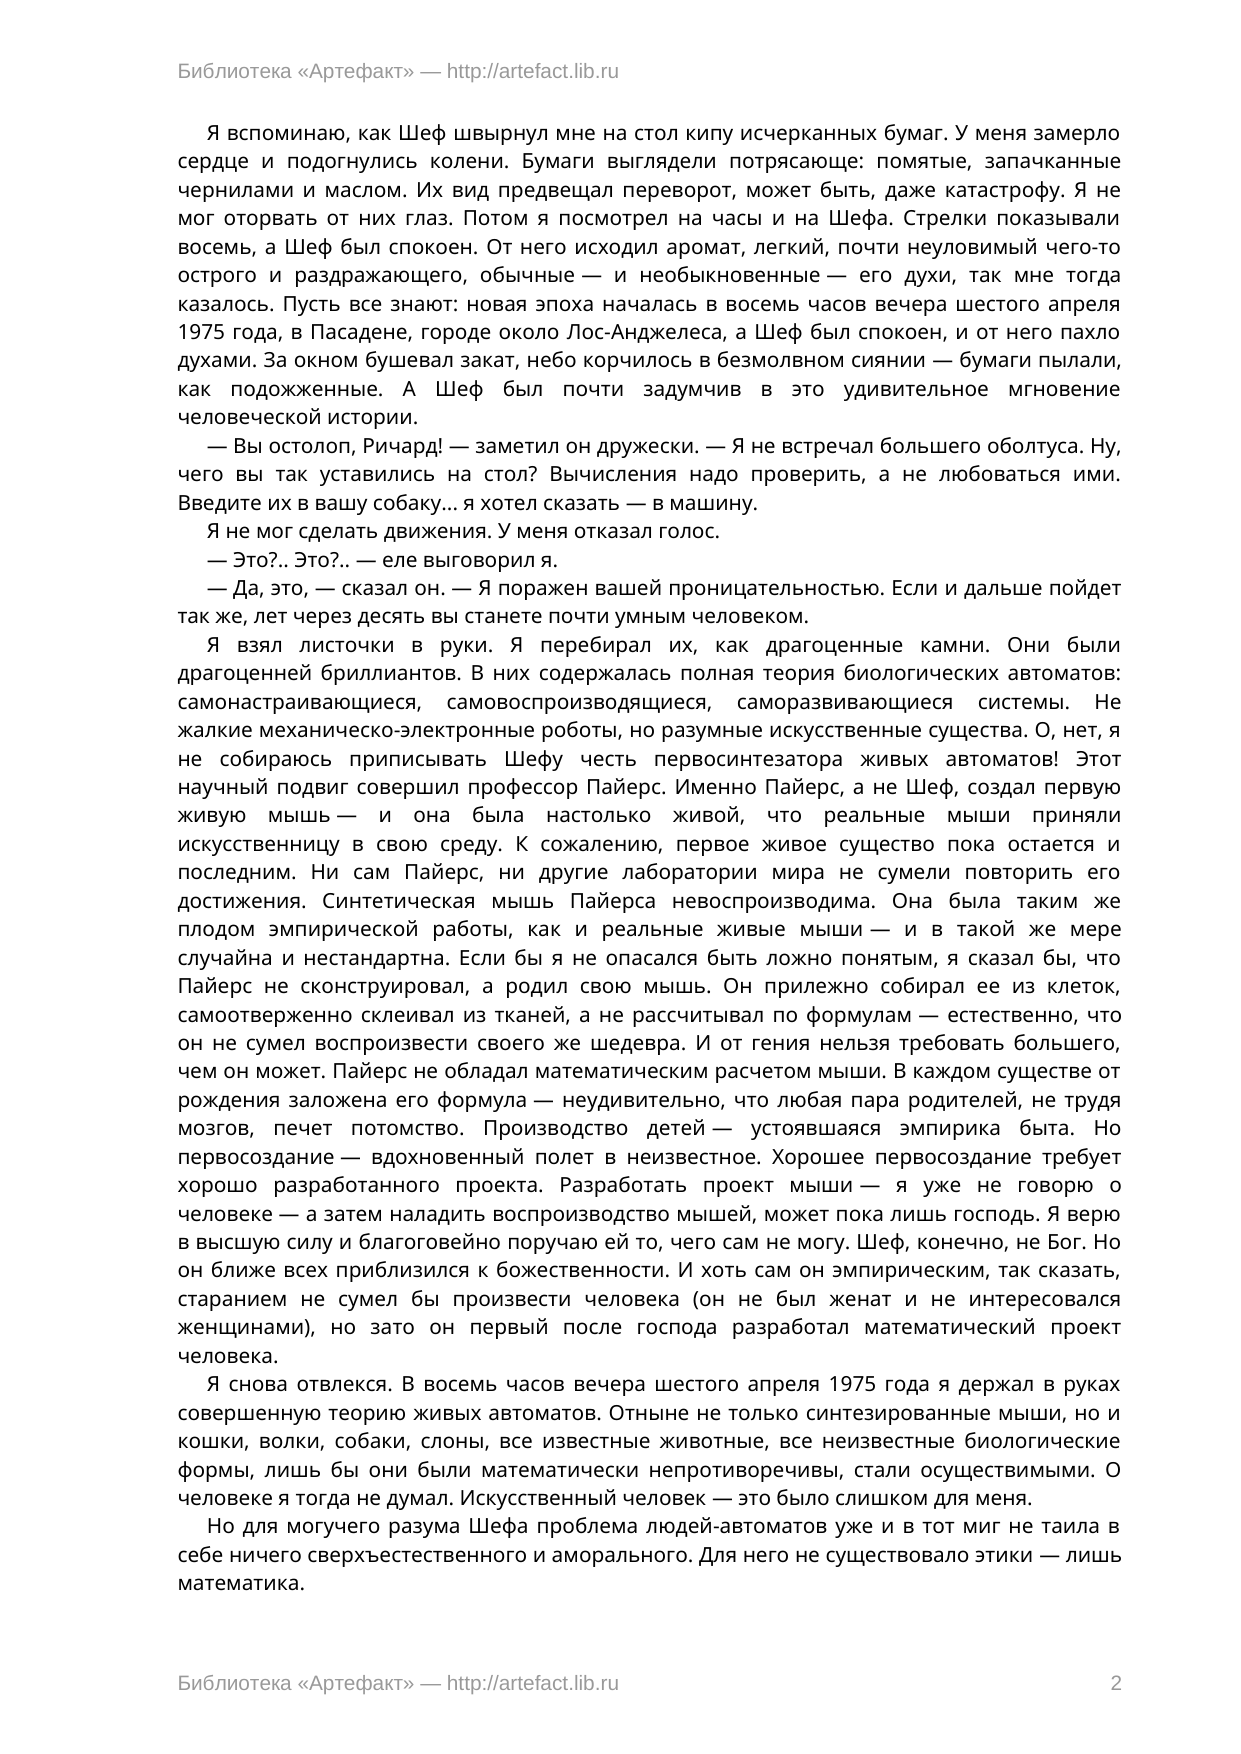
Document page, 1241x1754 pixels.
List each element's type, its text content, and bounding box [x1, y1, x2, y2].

text Я не мог сделать движения. У меня отказал голос. [177, 516, 1122, 545]
text Я снова отвлекся. В восемь часов вечера шестого апреля 1975 года я держал в руках совершенную теорию живых автоматов. Отныне не только синтезированные мыши, но и кошки, волки, собаки, слоны, все известные животные, все неизвестные биологические формы, лишь бы они были математически непротиворечивы, стали осуществимыми. О человеке я тогда не думал. Искусственный человек — это было слишком для меня. [177, 1369, 1122, 1512]
text Я вспоминаю, как Шеф швырнул мне на стол кипу исчерканных бумаг. У меня замерло сердце и подогнулись колени. Бумаги выглядели потрясающе: помятые, запачканные чернилами и маслом. Их вид предвещал переворот, может быть, даже катастрофу. Я не мог оторвать от них глаз. Потом я посмотрел на часы и на Шефа. Стрелки показывали восемь, а Шеф был спокоен. От него исходил аромат, легкий, почти неуловимый чего-то острого и раздражающего, обычные — и необыкновенные — его духи, так мне тогда казалось. Пусть все знают: новая эпоха началась в восемь часов вечера шестого апреля 1975 года, в Пасадене, городе около Лос-Анджелеса, а Шеф был спокоен, и от него пахло духами. За окном бушевал закат, небо корчилось в безмолвном сиянии — бумаги пылали, как подожженные. А Шеф был почти задумчив в это удивительное мгновение человеческой истории. [177, 118, 1122, 431]
text Но для могучего разума Шефа проблема людей-автоматов уже и в тот миг не таила в себе ничего сверхъестественного и аморального. Для него не существовало этики — лишь математика. [177, 1512, 1122, 1597]
text — Это?.. Это?.. — еле выговорил я. [177, 545, 1122, 573]
text — Да, это, — сказал он. — Я поражен вашей проницательностью. Если и дальше пойдет так же, лет через десять вы станете почти умным человеком. [177, 573, 1122, 630]
text — Вы остолоп, Ричард! — заметил он дружески. — Я не встречал большего оболтуса. Ну, чего вы так уставились на стол? Вычисления надо проверить, а не любоваться ими. Введите их в вашу собаку... я хотел сказать — в машину. [177, 431, 1122, 516]
text Я взял листочки в руки. Я перебирал их, как драгоценные камни. Они были драгоценней бриллиантов. В них содержалась полная теория биологических автоматов: самонастраивающиеся, самовоспроизводящиеся, саморазвивающиеся системы. Не жалкие механическо-электронные роботы, но разумные искусственные существа. О, нет, я не собираюсь приписывать Шефу честь первосинтезатора живых автоматов! Этот научный подвиг совершил профессор Пайерс. Именно Пайерс, а не Шеф, создал первую живую мышь — и она была настолько живой, что реальные мыши приняли искусственницу в свою среду. К сожалению, первое живое существо пока остается и последним. Ни сам Пайерс, ни другие лаборатории мира не сумели повторить его достижения. Синтетическая мышь Пайерса невоспроизводима. Она была таким же плодом эмпирической работы, как и реальные живые мыши — и в такой же мере случайна и нестандартна. Если бы я не опасался быть ложно понятым, я сказал бы, что Пайерс не сконструировал, а родил свою мышь. Он прилежно собирал ее из клеток, самоотверженно склеивал из тканей, а не рассчитывал по формулам — естественно, что он не сумел воспроизвести своего же шедевра. И от гения нельзя требовать большего, чем он может. Пайерс не обладал математическим расчетом мыши. В каждом существе от рождения заложена его формула — неудивительно, что любая пара родителей, не трудя мозгов, печет потомство. Производство детей — устоявшаяся эмпирика быта. Но первосоздание — вдохновенный полет в неизвестное. Хорошее первосоздание требует хорошо разработанного проекта. Разработать проект мыши — я уже не говорю о человеке — а затем наладить воспроизводство мышей, может пока лишь господь. Я верю в высшую силу и благоговейно поручаю ей то, чего сам не могу. Шеф, конечно, не Бог. Но он ближе всех приблизился к божественности. И хоть сам он эмпирическим, так сказать, старанием не сумел бы произвести человека (он не был женат и не интересовался женщинами), но зато он первый после господа разработал математический проект человека. [177, 630, 1122, 1369]
